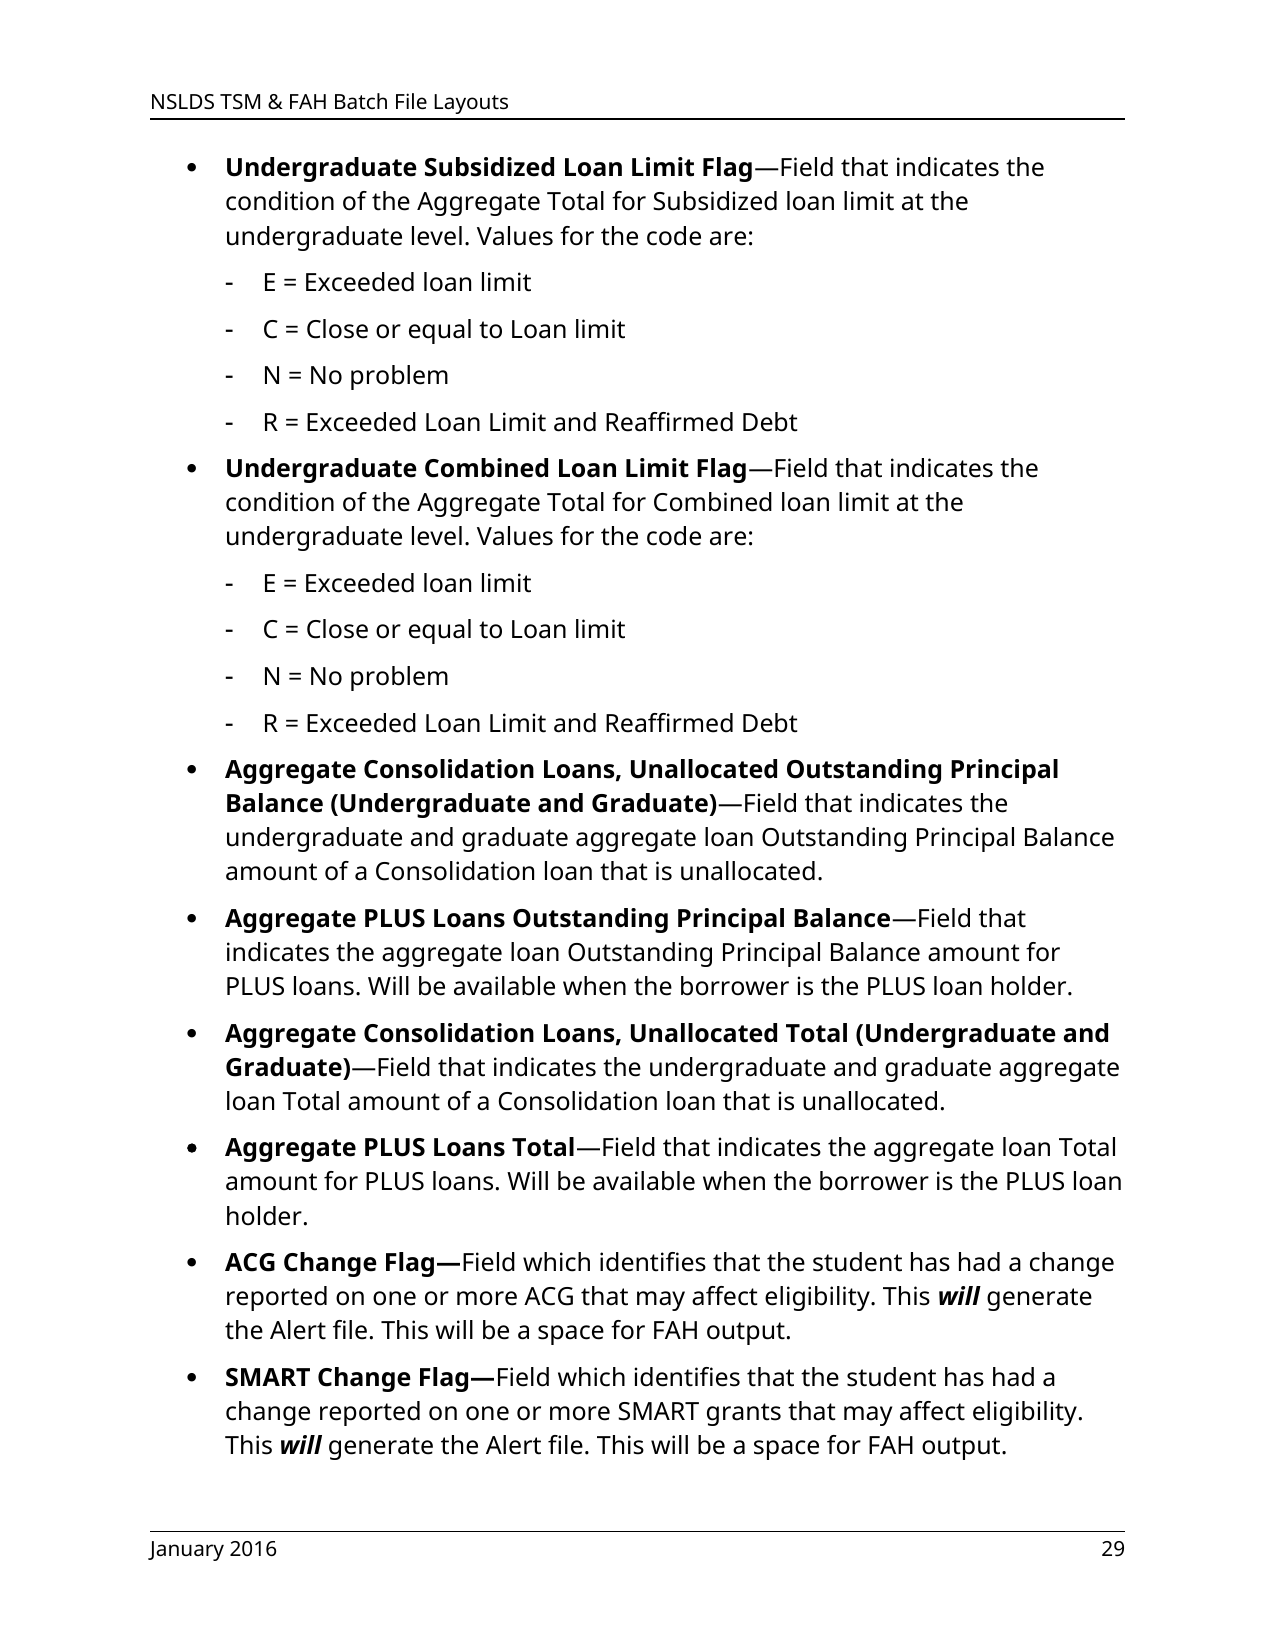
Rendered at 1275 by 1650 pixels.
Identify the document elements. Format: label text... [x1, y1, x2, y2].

list R = Exceeded Loan Limit and Reaffirmed Debt [225, 404, 1125, 438]
list Aggregate PLUS Loans Outstanding Principal Balance—Field that indicates the aggregate loan Outstanding Principal Balance amount for PLUS loans. Will be available when the borrower is the PLUS loan holder. [187, 901, 1125, 1003]
list E = Exceeded loan limit [225, 265, 1125, 299]
list SMART Change Flag—Field which identifies that the student has had a change reported on one or more SMART grants that may affect eligibility. This will generate the Alert file. This will be a space for FAH output. [187, 1359, 1125, 1462]
list R = Exceeded Loan Limit and Reaffirmed Debt [225, 705, 1125, 739]
list Undergraduate Subsidized Loan Limit Flag—Field that indicates the condition of the Aggregate Total for Subsidized loan limit at the undergraduate level. Values for the code are: [187, 150, 1125, 252]
list N = No problem [225, 358, 1125, 392]
list N = No problem [225, 659, 1125, 693]
list C = Close or equal to Loan limit [225, 612, 1125, 646]
list Aggregate Consolidation Loans, Unallocated Total (Undergraduate and Graduate)—Field that indicates the undergraduate and graduate aggregate loan Total amount of a Consolidation loan that is unallocated. [187, 1015, 1125, 1117]
list C = Close or equal to Loan limit [225, 311, 1125, 345]
list Undergraduate Combined Loan Limit Flag—Field that indicates the condition of the Aggregate Total for Combined loan limit at the undergraduate level. Values for the code are: [187, 451, 1125, 553]
list Aggregate Consolidation Loans, Unallocated Outstanding Principal Balance (Undergraduate and Graduate)—Field that indicates the undergraduate and graduate aggregate loan Outstanding Principal Balance amount of a Consolidation loan that is unallocated. [187, 752, 1125, 888]
list ACG Change Flag—Field which identifies that the student has had a change reported on one or more ACG that may affect eligibility. This will generate the Alert file. This will be a space for FAH output. [187, 1245, 1125, 1347]
list Aggregate PLUS Loans Total—Field that indicates the aggregate loan Total amount for PLUS loans. Will be available when the borrower is the PLUS loan holder. [187, 1130, 1125, 1232]
list E = Exceeded loan limit [225, 566, 1125, 600]
